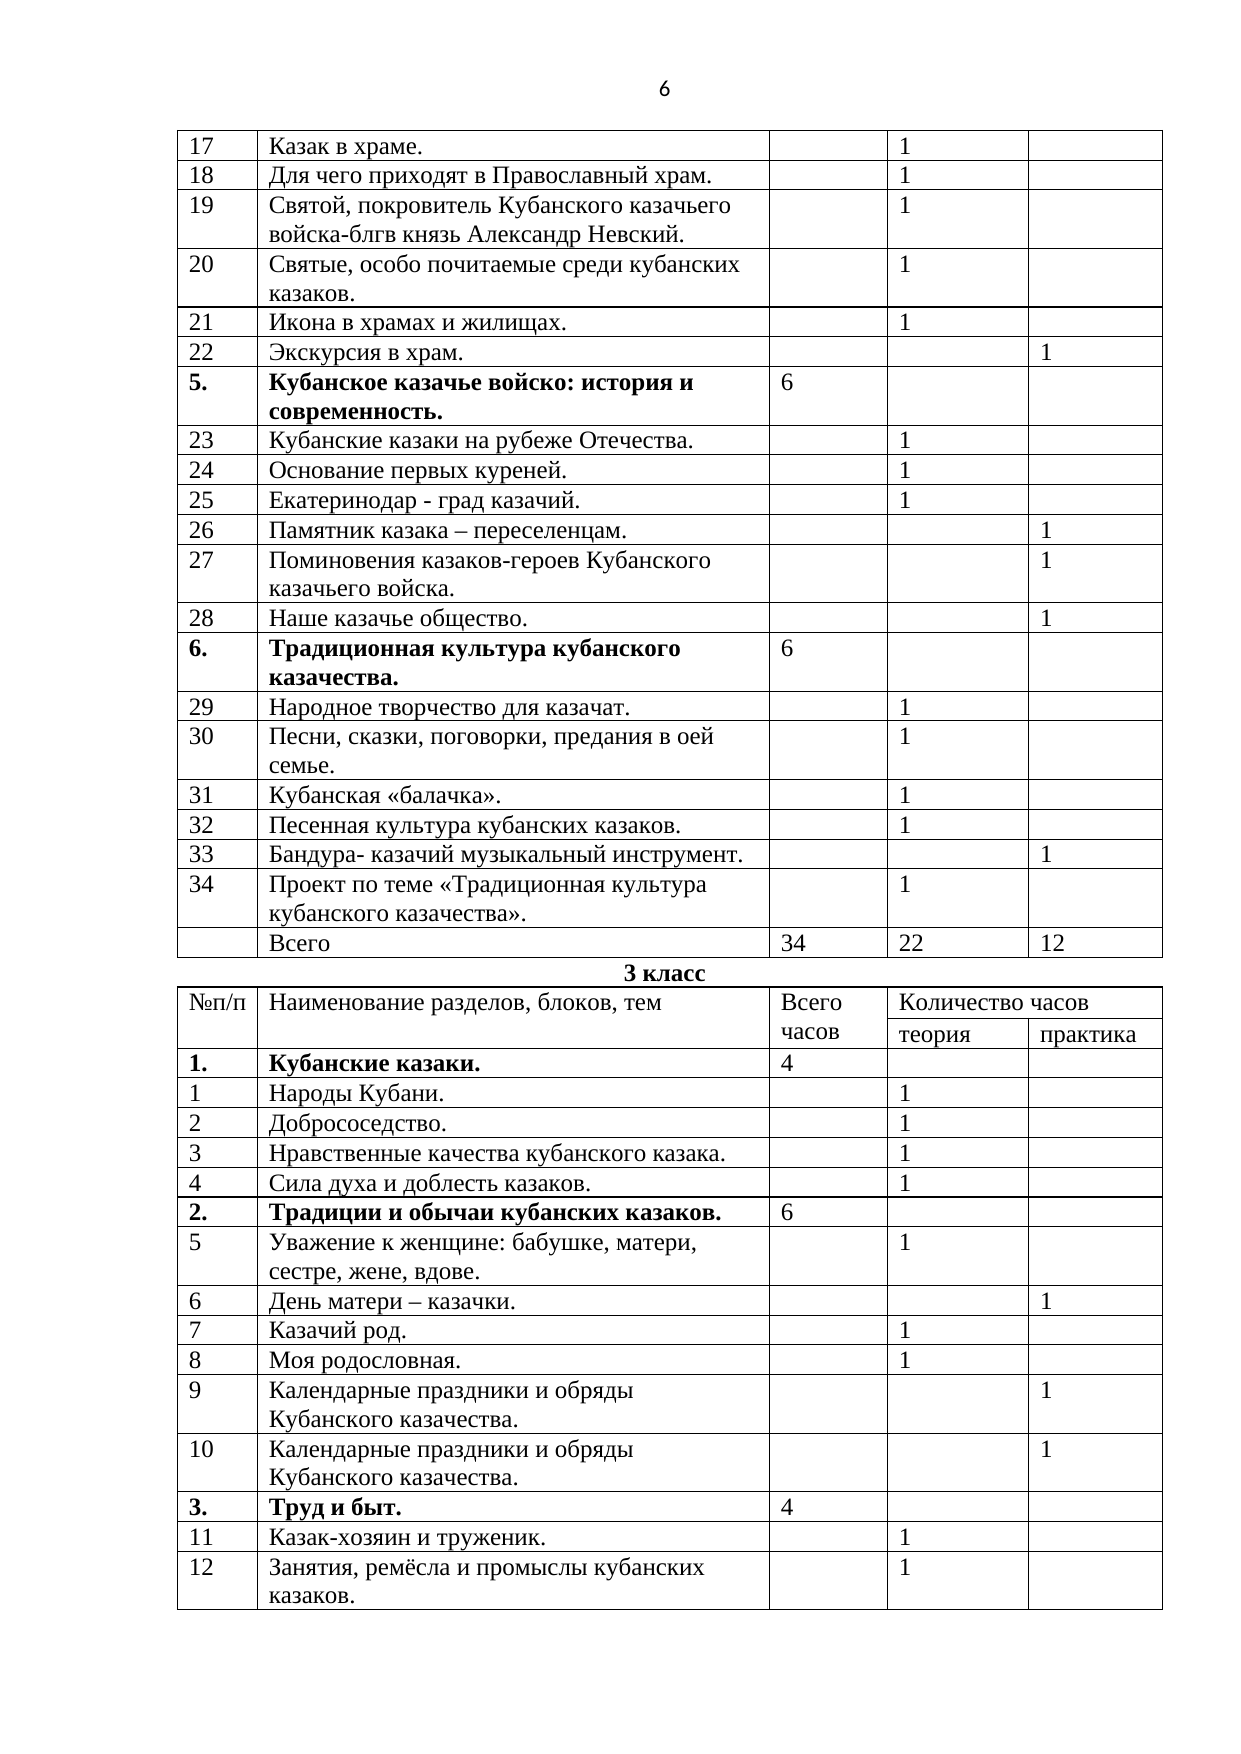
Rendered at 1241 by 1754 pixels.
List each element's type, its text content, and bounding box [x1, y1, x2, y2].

table_cell [770, 1168, 887, 1196]
table_cell [770, 131, 887, 159]
table_cell День матери – казачки. [258, 1286, 769, 1314]
table_cell Труд и быт. [258, 1492, 769, 1521]
table_cell [770, 810, 887, 838]
table_cell 6 [770, 1198, 887, 1226]
table_cell Казак в храме. [258, 131, 769, 159]
table_cell 22 [888, 928, 1028, 957]
table_cell теория [888, 1019, 1028, 1047]
table_cell 1 [1029, 603, 1162, 632]
table_cell 6 [770, 633, 887, 691]
table_cell 27 [178, 545, 257, 602]
table_cell [770, 1522, 887, 1551]
table_cell 4 [770, 1492, 887, 1521]
table_cell [1029, 1345, 1162, 1374]
table_cell 19 [178, 190, 257, 248]
table_cell 7 [178, 1316, 257, 1344]
table_cell 10 [178, 1434, 257, 1491]
table_cell [1029, 633, 1162, 691]
table_cell 9 [178, 1375, 257, 1433]
table_cell Сила духа и доблесть казаков. [258, 1168, 769, 1196]
table_cell [1029, 455, 1162, 484]
table_cell [1029, 1198, 1162, 1226]
table_cell [770, 1078, 887, 1107]
table_cell [1029, 1522, 1162, 1551]
table_header №п/п [178, 988, 257, 1047]
table_cell 6 [178, 1286, 257, 1314]
table_cell Моя родословная. [258, 1345, 769, 1374]
table_cell [770, 485, 887, 514]
table_cell [770, 515, 887, 544]
table_cell Календарные праздники и обряды Кубанского казачества. [258, 1375, 769, 1433]
table_cell [1029, 692, 1162, 720]
table_cell [770, 1138, 887, 1167]
table_cell [1029, 485, 1162, 514]
table_cell [1029, 1227, 1162, 1285]
table_cell [770, 1286, 887, 1314]
table_cell [770, 1345, 887, 1374]
table_cell Наше казачье общество. [258, 603, 769, 632]
table_cell 1 [888, 1227, 1028, 1285]
table_cell 11 [178, 1522, 257, 1551]
table_cell 1 [888, 161, 1028, 189]
table_cell [888, 603, 1028, 632]
table_cell Песни, сказки, поговорки, предания в оей семье. [258, 721, 769, 779]
table_cell 28 [178, 603, 257, 632]
table_cell [1029, 249, 1162, 306]
table_cell [770, 603, 887, 632]
table_cell 3. [178, 1492, 257, 1521]
table_cell Кубанские казаки на рубеже Отечества. [258, 426, 769, 454]
table_cell [888, 367, 1028, 424]
table_cell Уважение к женщине: бабушке, матери, сестре, жене, вдове. [258, 1227, 769, 1285]
table_cell 3 [178, 1138, 257, 1167]
table_cell [1029, 367, 1162, 424]
table_cell [770, 780, 887, 809]
table_cell [888, 1049, 1028, 1077]
table_cell [770, 721, 887, 779]
table_cell [770, 308, 887, 336]
table_cell [770, 337, 887, 366]
table_cell 4 [770, 1049, 887, 1077]
table_cell [888, 1492, 1028, 1521]
table_cell 18 [178, 161, 257, 189]
table_cell 1 [888, 692, 1028, 720]
table_cell 29 [178, 692, 257, 720]
table_cell Памятник казака – переселенцам. [258, 515, 769, 544]
table_cell 1 [888, 1552, 1028, 1609]
table_cell Всего [258, 928, 769, 957]
table_cell 20 [178, 249, 257, 306]
table_cell Песенная культура кубанских казаков. [258, 810, 769, 838]
table_cell [1029, 308, 1162, 336]
table_cell [1029, 1492, 1162, 1521]
table_cell [888, 1375, 1028, 1433]
table_cell 1 [888, 1522, 1028, 1551]
table_cell 1 [888, 1316, 1028, 1344]
table_cell 17 [178, 131, 257, 159]
table_cell [770, 692, 887, 720]
table_cell [888, 337, 1028, 366]
table_cell [770, 1108, 887, 1137]
table_cell Народы Кубани. [258, 1078, 769, 1107]
table_cell 1 [888, 249, 1028, 306]
table_cell [1029, 1552, 1162, 1609]
table_cell [888, 515, 1028, 544]
table_cell [1029, 780, 1162, 809]
table_header Количество часов [888, 988, 1162, 1018]
table_cell [1029, 1316, 1162, 1344]
table_cell [888, 545, 1028, 602]
table_cell 1 [888, 308, 1028, 336]
table_cell Занятия, ремёсла и промыслы кубанских казаков. [258, 1552, 769, 1609]
table_cell 6. [178, 633, 257, 691]
table_cell 1 [888, 1108, 1028, 1137]
table_cell 2. [178, 1198, 257, 1226]
table_cell Народное творчество для казачат. [258, 692, 769, 720]
table_cell [1029, 869, 1162, 927]
table_cell 23 [178, 426, 257, 454]
table_cell [178, 928, 257, 957]
table_cell 34 [770, 928, 887, 957]
table_cell Календарные праздники и обряды Кубанского казачества. [258, 1434, 769, 1491]
table_cell 8 [178, 1345, 257, 1374]
table_cell Святые, особо почитаемые среди кубанских казаков. [258, 249, 769, 306]
table_header Наименование разделов, блоков, тем [258, 988, 769, 1047]
table_cell 1 [888, 1345, 1028, 1374]
table_cell Для чего приходят в Православный храм. [258, 161, 769, 189]
table_cell 1 [888, 426, 1028, 454]
table_cell 1 [1029, 545, 1162, 602]
table_cell [770, 840, 887, 868]
table_cell 24 [178, 455, 257, 484]
table_cell 31 [178, 780, 257, 809]
table_cell [770, 426, 887, 454]
table_cell [1029, 161, 1162, 189]
table_cell 33 [178, 840, 257, 868]
table_cell Нравственные качества кубанского казака. [258, 1138, 769, 1167]
table_cell [888, 633, 1028, 691]
table_cell [1029, 190, 1162, 248]
table_cell [1029, 1049, 1162, 1077]
table_cell 32 [178, 810, 257, 838]
table_cell [1029, 1138, 1162, 1167]
table_cell Казак-хозяин и труженик. [258, 1522, 769, 1551]
table_cell 34 [178, 869, 257, 927]
table_cell 1 [1029, 515, 1162, 544]
table_cell 30 [178, 721, 257, 779]
table_cell 5 [178, 1227, 257, 1285]
table_cell 1. [178, 1049, 257, 1077]
table_cell [888, 1198, 1028, 1226]
table_cell [1029, 131, 1162, 159]
table_cell [770, 455, 887, 484]
table_cell [770, 1375, 887, 1433]
table_cell [770, 1316, 887, 1344]
table_cell 2 [178, 1108, 257, 1137]
table_cell 21 [178, 308, 257, 336]
table_cell Казачий род. [258, 1316, 769, 1344]
table_cell [1029, 1078, 1162, 1107]
table_cell 4 [178, 1168, 257, 1196]
table_cell 25 [178, 485, 257, 514]
table_cell Поминовения казаков-героев Кубанского казачьего войска. [258, 545, 769, 602]
table_cell Кубанские казаки. [258, 1049, 769, 1077]
table_cell [770, 190, 887, 248]
table_cell 26 [178, 515, 257, 544]
table_cell [770, 1552, 887, 1609]
table_cell 1 [178, 1078, 257, 1107]
table_cell 12 [178, 1552, 257, 1609]
table_cell Кубанское казачье войско: история и современность. [258, 367, 769, 424]
table_cell Святой, покровитель Кубанского казачьего войска-блгв князь Александр Невский. [258, 190, 769, 248]
table_cell Бандура- казачий музыкальный инструмент. [258, 840, 769, 868]
table_cell 1 [888, 810, 1028, 838]
table_cell 1 [888, 1168, 1028, 1196]
table_cell 1 [888, 485, 1028, 514]
table_cell 1 [888, 131, 1028, 159]
table_cell Основание первых куреней. [258, 455, 769, 484]
table_cell 1 [888, 190, 1028, 248]
table_cell 22 [178, 337, 257, 366]
table_cell Проект по теме «Традиционная культура кубанского казачества». [258, 869, 769, 927]
table_cell [888, 1286, 1028, 1314]
text 3 класс [177, 958, 1152, 986]
table_cell [770, 545, 887, 602]
table_cell [770, 1227, 887, 1285]
table_cell [770, 249, 887, 306]
table_cell [1029, 1108, 1162, 1137]
table_cell [888, 1434, 1028, 1491]
table_cell [1029, 810, 1162, 838]
table_cell [770, 1434, 887, 1491]
table_cell 1 [888, 780, 1028, 809]
table_cell 1 [888, 869, 1028, 927]
table_cell 1 [888, 721, 1028, 779]
table_cell 1 [1029, 1434, 1162, 1491]
table_cell Екатеринодар - град казачий. [258, 485, 769, 514]
table_cell Традиции и обычаи кубанских казаков. [258, 1198, 769, 1226]
table_cell [770, 869, 887, 927]
table_cell [888, 840, 1028, 868]
table_cell Кубанская «балачка». [258, 780, 769, 809]
table_cell 1 [1029, 1375, 1162, 1433]
table_cell Традиционная культура кубанского казачества. [258, 633, 769, 691]
table_cell практика [1029, 1019, 1162, 1047]
table_cell 6 [770, 367, 887, 424]
table_cell 1 [1029, 337, 1162, 366]
table_cell [1029, 721, 1162, 779]
table_cell [1029, 426, 1162, 454]
table_cell 5. [178, 367, 257, 424]
table_cell 12 [1029, 928, 1162, 957]
table_cell [770, 161, 887, 189]
table_cell [1029, 1168, 1162, 1196]
table_cell Икона в храмах и жилищах. [258, 308, 769, 336]
table_cell 1 [888, 1138, 1028, 1167]
table_cell Добрососедство. [258, 1108, 769, 1137]
table_cell 1 [1029, 840, 1162, 868]
table_cell 1 [1029, 1286, 1162, 1314]
table_cell 1 [888, 455, 1028, 484]
table_header Всего часов [770, 988, 887, 1047]
table_cell Экскурсия в храм. [258, 337, 769, 366]
table_cell 1 [888, 1078, 1028, 1107]
